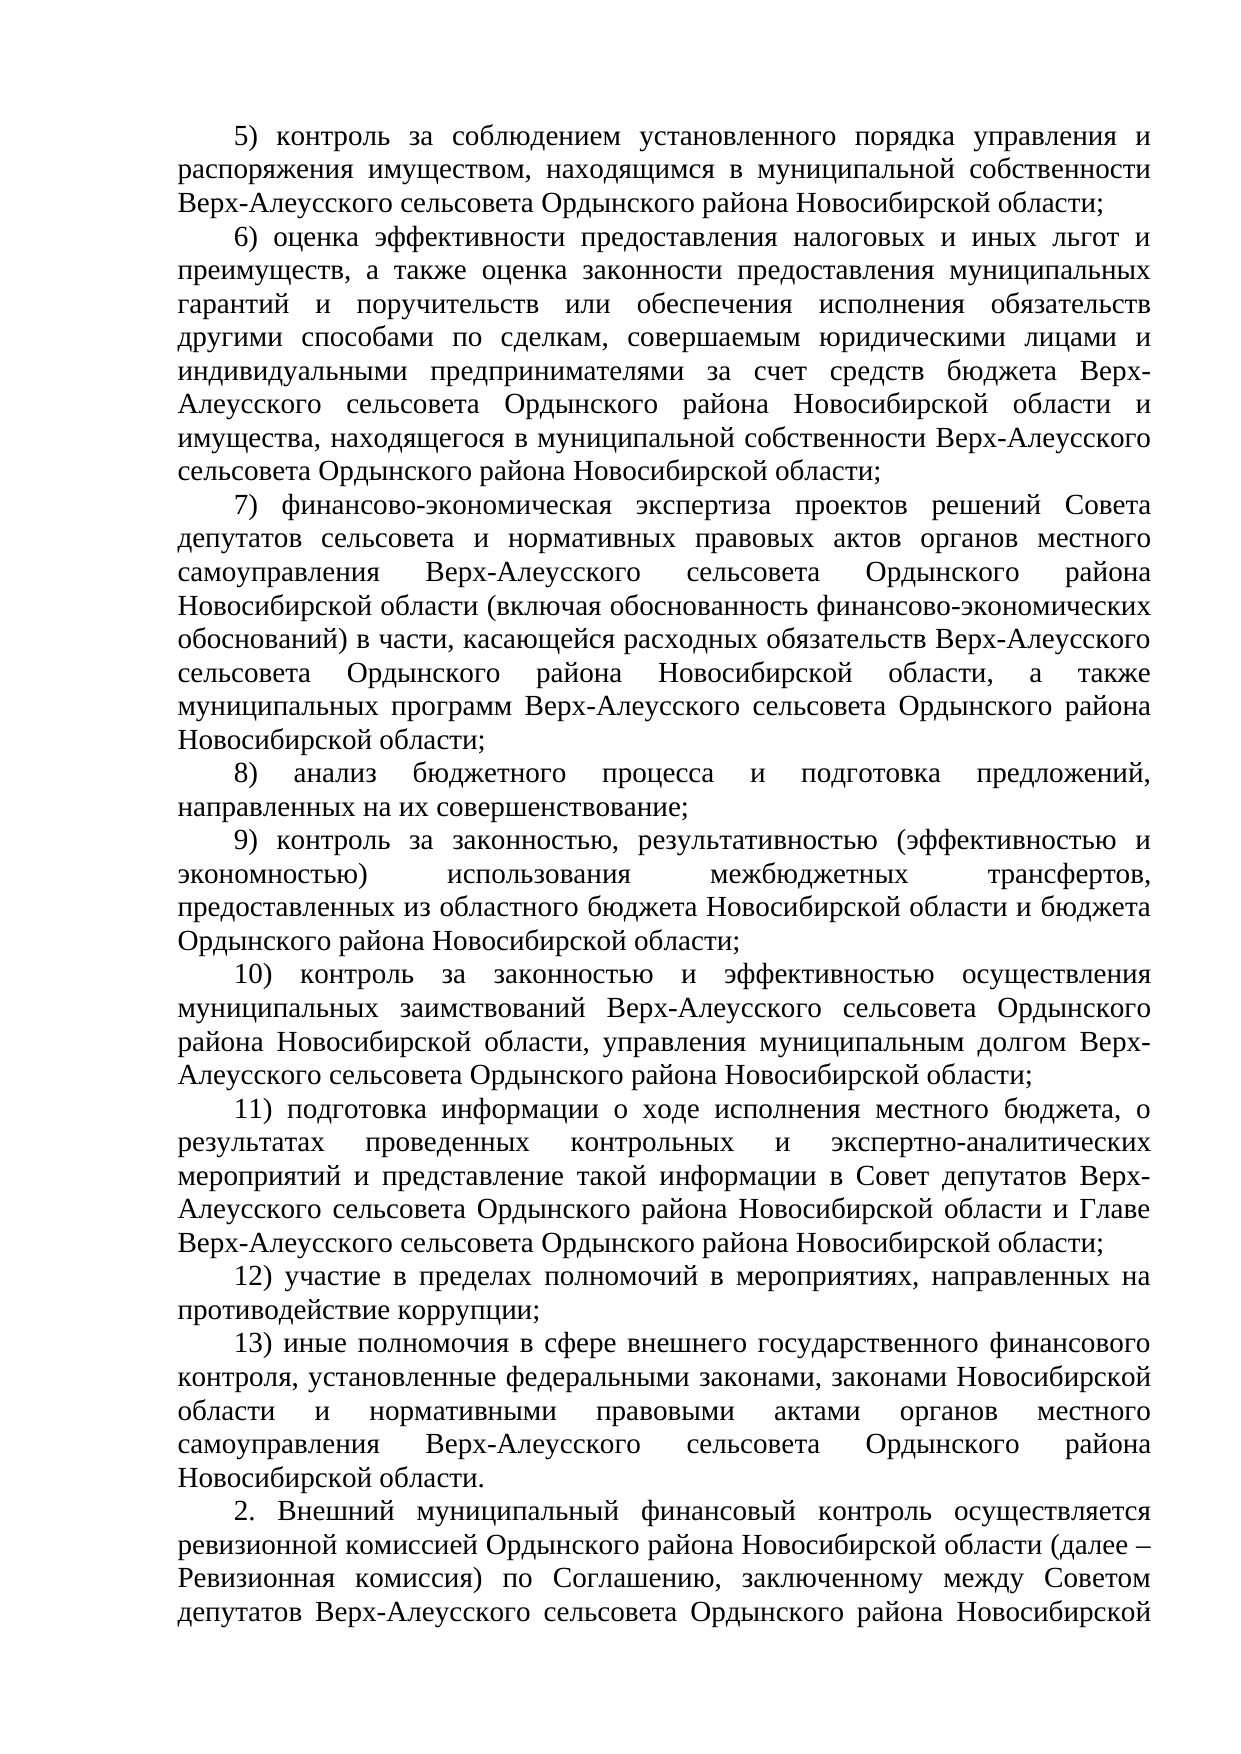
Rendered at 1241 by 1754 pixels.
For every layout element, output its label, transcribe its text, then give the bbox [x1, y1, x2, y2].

text 13) иные полномочия в сфере внешнего государственного финансового контроля, установленные федеральными законами, законами Новосибирской области и нормативными правовыми актами органов местного самоуправления Верх-Алеусского сельсовета Ордынского района Новосибирской области. [177, 1326, 1152, 1493]
text 12) участие в пределах полномочий в мероприятиях, направленных на противодействие коррупции; [177, 1258, 1152, 1326]
text 9) контроль за законностью, результативностью (эффективностью и экономностью) использования межбюджетных трансфертов, предоставленных из областного бюджета Новосибирской области и бюджета Ордынского района Новосибирской области; [177, 822, 1152, 957]
text 7) финансово-экономическая экспертиза проектов решений Совета депутатов сельсовета и нормативных правовых актов органов местного самоуправления Верх-Алеусского сельсовета Ордынского района Новосибирской области (включая обоснованность финансово-экономических обоснований) в части, касающейся расходных обязательств Верх-Алеусского сельсовета Ордынского района Новосибирской области, а также муниципальных программ Верх-Алеусского сельсовета Ордынского района Новосибирской области; [177, 487, 1152, 755]
text 5) контроль за соблюдением установленного порядка управления и распоряжения имуществом, находящимся в муниципальной собственности Верх-Алеусского сельсовета Ордынского района Новосибирской области; [177, 118, 1152, 219]
text 6) оценка эффективности предоставления налоговых и иных льгот и преимуществ, а также оценка законности предоставления муниципальных гарантий и поручительств или обеспечения исполнения обязательств другими способами по сделкам, совершаемым юридическими лицами и индивидуальными предпринимателями за счет средств бюджета Верх-Алеусского сельсовета Ордынского района Новосибирской области и имущества, находящегося в муниципальной собственности Верх-Алеусского сельсовета Ордынского района Новосибирской области; [177, 219, 1152, 487]
text 10) контроль за законностью и эффективностью осуществления муниципальных заимствований Верх-Алеусского сельсовета Ордынского района Новосибирской области, управления муниципальным долгом Верх-Алеусского сельсовета Ордынского района Новосибирской области; [177, 957, 1152, 1091]
text 8) анализ бюджетного процесса и подготовка предложений, направленных на их совершенствование; [177, 755, 1152, 822]
text 11) подготовка информации о ходе исполнения местного бюджета, о результатах проведенных контрольных и экспертно-аналитических мероприятий и представление такой информации в Совет депутатов Верх-Алеусского сельсовета Ордынского района Новосибирской области и Главе Верх-Алеусского сельсовета Ордынского района Новосибирской области; [177, 1091, 1152, 1258]
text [177, 1493, 1152, 1627]
